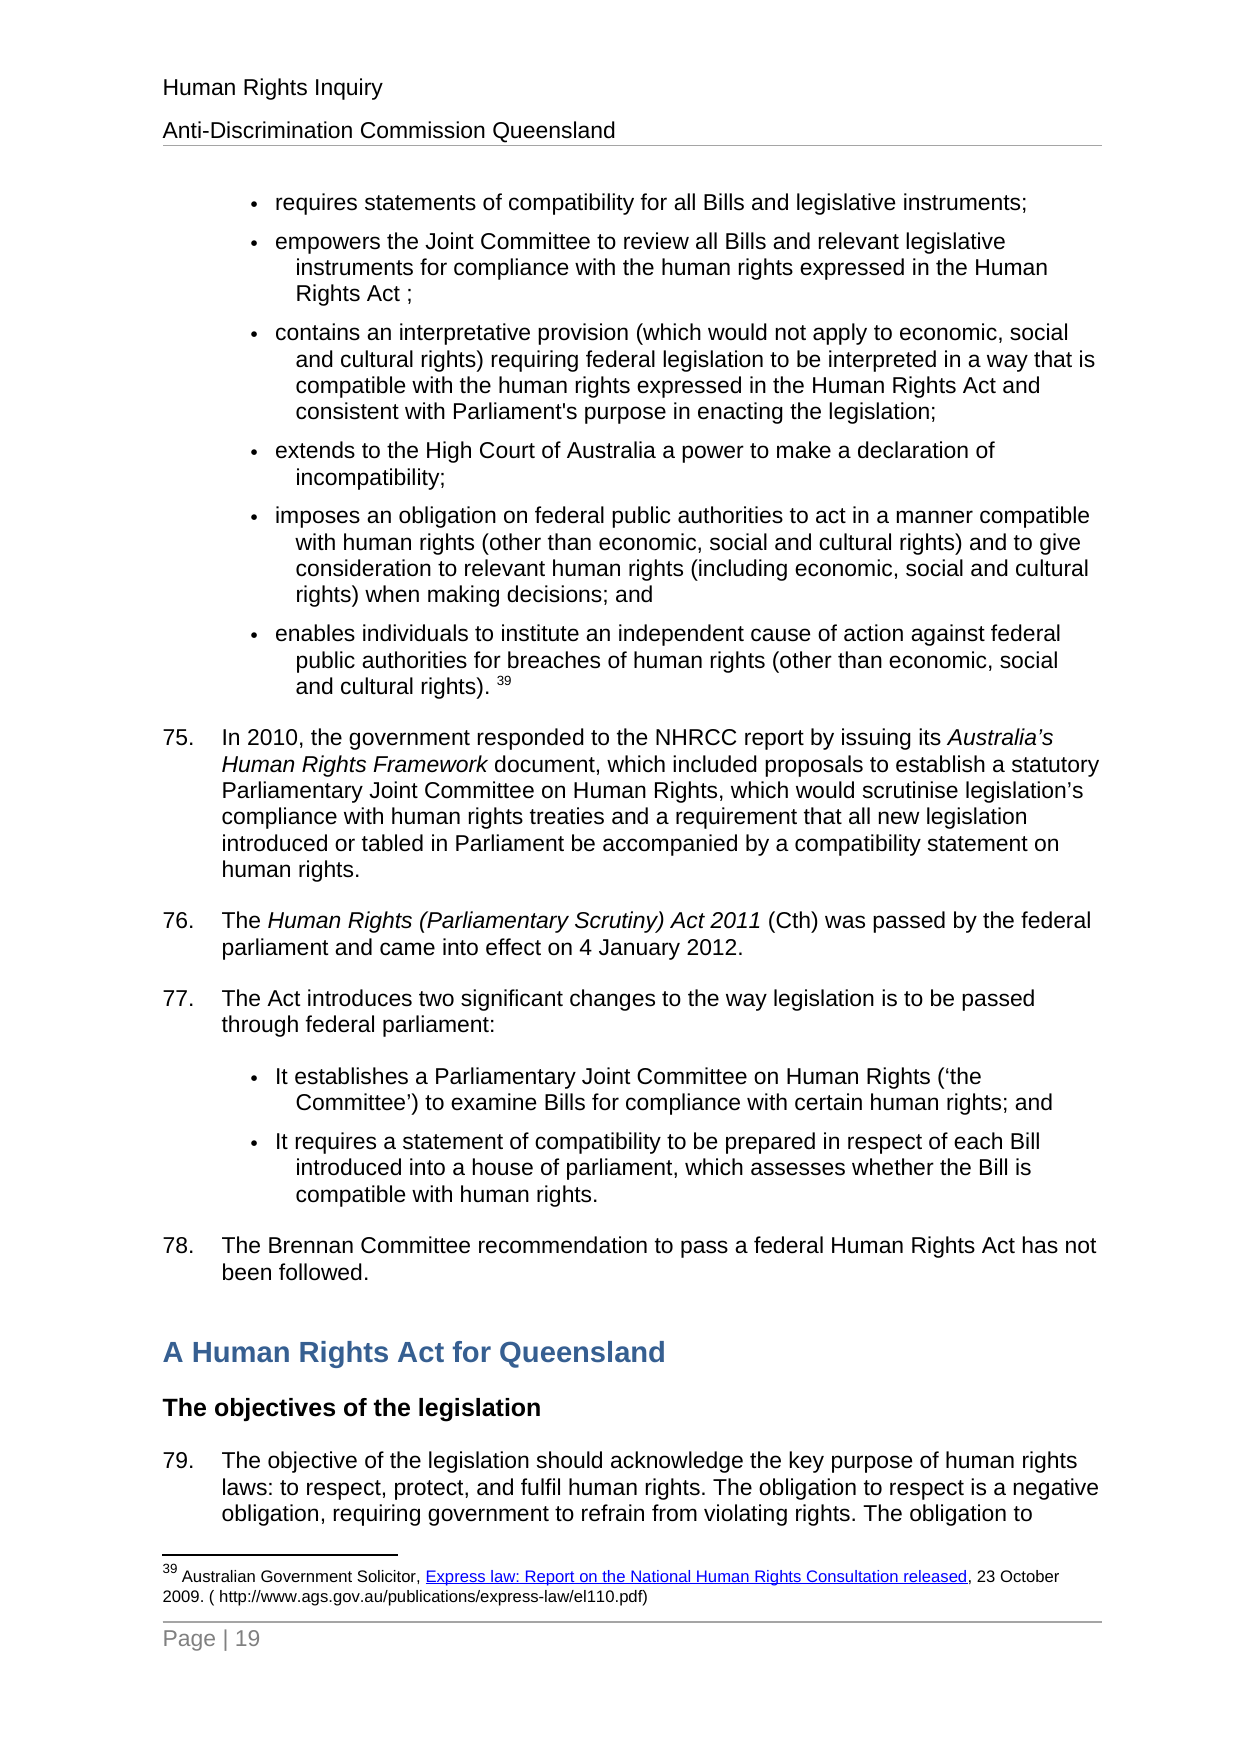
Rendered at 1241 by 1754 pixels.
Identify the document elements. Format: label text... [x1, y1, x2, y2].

subtitle The objectives of the legislation [162, 1393, 1102, 1422]
list It establishes a Parliamentary Joint Committee on Human Rights (‘the Committee’) to examine Bills for compliance with certain human rights; and [251, 1063, 1102, 1116]
list extends to the High Court of Australia a power to make a declaration of incompatibility; [251, 437, 1102, 490]
list imposes an obligation on federal public authorities to act in a manner compatible with human rights (other than economic, social and cultural rights) and to give consideration to relevant human rights (including economic, social and cultural rights) when making decisions; and [251, 502, 1102, 608]
list It requires a statement of compatibility to be prepared in respect of each Bill introduced into a house of parliament, which assesses whether the Bill is compatible with human rights. [251, 1128, 1102, 1207]
list The Brennan Committee recommendation to pass a federal Human Rights Act has not been followed. [162, 1232, 1102, 1285]
list requires statements of compatibility for all Bills and legislative instruments; [251, 189, 1102, 215]
list In 2010, the government responded to the NHRCC report by issuing its Australia’s Human Rights Framework document, which included proposals to establish a statutory Parliamentary Joint Committee on Human Rights, which would scrutinise legislation’s compliance with human rights treaties and a requirement that all new legislation introduced or tabled in Parliament be accompanied by a compatibility statement on human rights. [162, 724, 1102, 882]
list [162, 1447, 1107, 1526]
list enables individuals to institute an independent cause of action against federal public authorities for breaches of human rights (other than economic, social and cultural rights). [251, 620, 1102, 699]
subtitle A Human Rights Act for Queensland [162, 1335, 1102, 1368]
list contains an interpretative provision (which would not apply to economic, social and cultural rights) requiring federal legislation to be interpreted in a way that is compatible with the human rights expressed in the Human Rights Act and consistent with Parliament's purpose in enacting the legislation; [251, 319, 1102, 424]
list The Human Rights (Parliamentary Scrutiny) Act 2011 (Cth) was passed by the federal parliament and came into effect on 4 January 2012. [162, 907, 1102, 960]
list empowers the Joint Committee to review all Bills and relevant legislative instruments for compliance with the human rights expressed in the Human Rights Act ; [251, 228, 1102, 307]
list The Act introduces two significant changes to the way legislation is to be passed through federal parliament: [162, 985, 1102, 1038]
